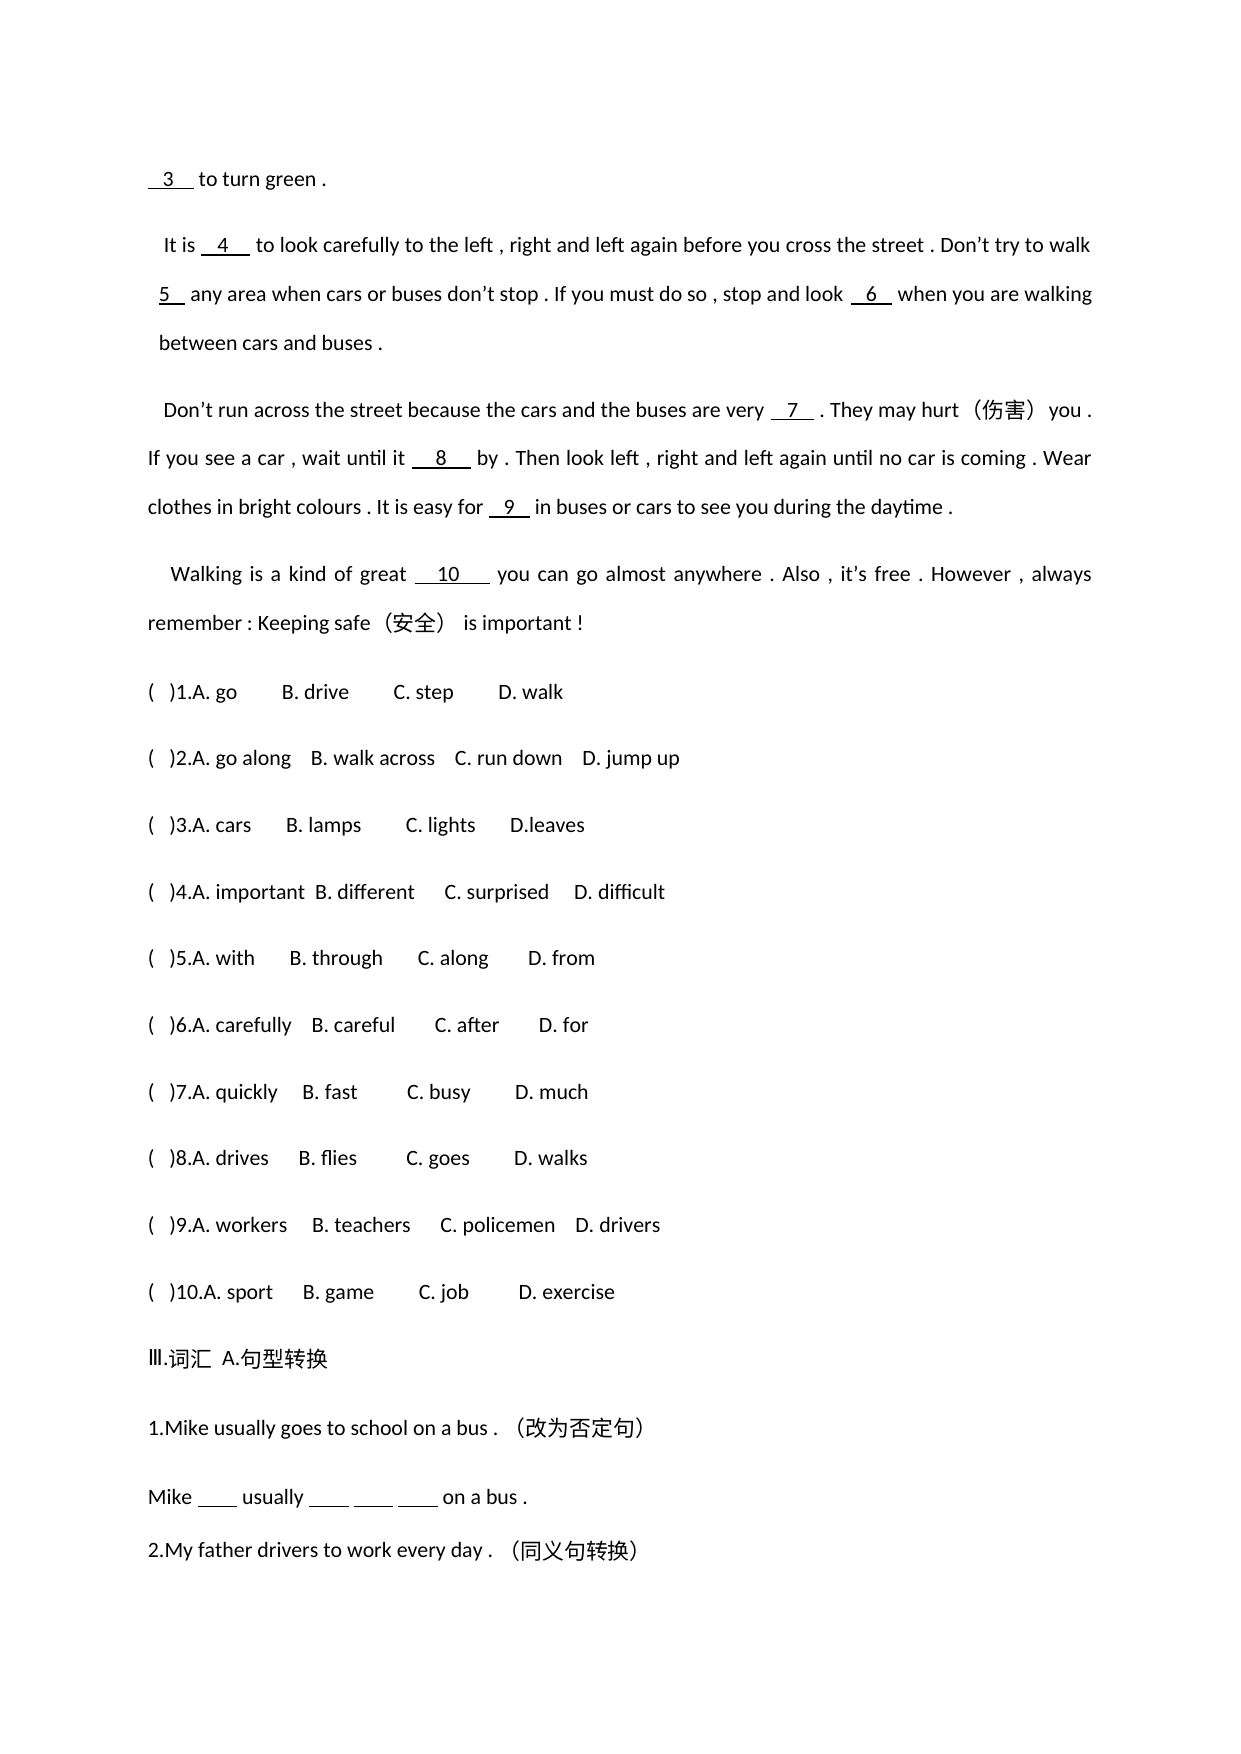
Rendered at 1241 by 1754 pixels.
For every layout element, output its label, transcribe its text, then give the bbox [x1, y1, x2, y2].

text ( )10.A. sport B. game C. job D. exercise [148, 1275, 1092, 1307]
text It is 4 to look carefully to the left , right and left again before you cross the street . Don’t try to walk 5 any area when cars or buses don’t stop . If you must do so , stop and look 6 when you are walking between cars and buses . [148, 229, 1092, 359]
text ( )4.A. important B. different C. surprised D. difficult [148, 875, 1092, 907]
text Mike usually on a bus . [148, 1480, 1092, 1512]
text ( )6.A. carefully B. careful C. after D. for [148, 1008, 1092, 1041]
text ( )9.A. workers B. teachers C. policemen D. drivers [148, 1208, 1092, 1241]
text ( )2.A. go along B. walk across C. run down D. jump up [148, 742, 1092, 774]
text 3 to turn green . [148, 162, 1092, 194]
text ( )3.A. cars B. lamps C. lights D.leaves [148, 808, 1092, 841]
text ( )1.A. go B. drive C. step D. walk [148, 675, 1092, 707]
text Walking is a kind of great 10 you can go almost anywhere . Also , it’s free . However , always remember : Keeping safe（安全） is important ! [148, 557, 1092, 638]
text ( )8.A. drives B. flies C. goes D. walks [148, 1142, 1092, 1174]
text Don’t run across the street because the cars and the buses are very 7 . They may hurt（伤害）you . If you see a car , wait until it 8 by . Then look left , right and left again until no car is coming . Wear clothes in bright colours . It is easy for 9 in buses or cars to see you during the daytime . [148, 393, 1092, 523]
text ( )5.A. with B. through C. along D. from [148, 942, 1092, 974]
text 2.My father drivers to work every day . （同义句转换） [148, 1533, 1092, 1566]
text 1.Mike usually goes to school on a bus . （改为否定句） [148, 1411, 1092, 1443]
text ( )7.A. quickly B. fast C. busy D. much [148, 1075, 1092, 1107]
text Ⅲ.词汇 A.句型转换 [148, 1342, 1092, 1374]
